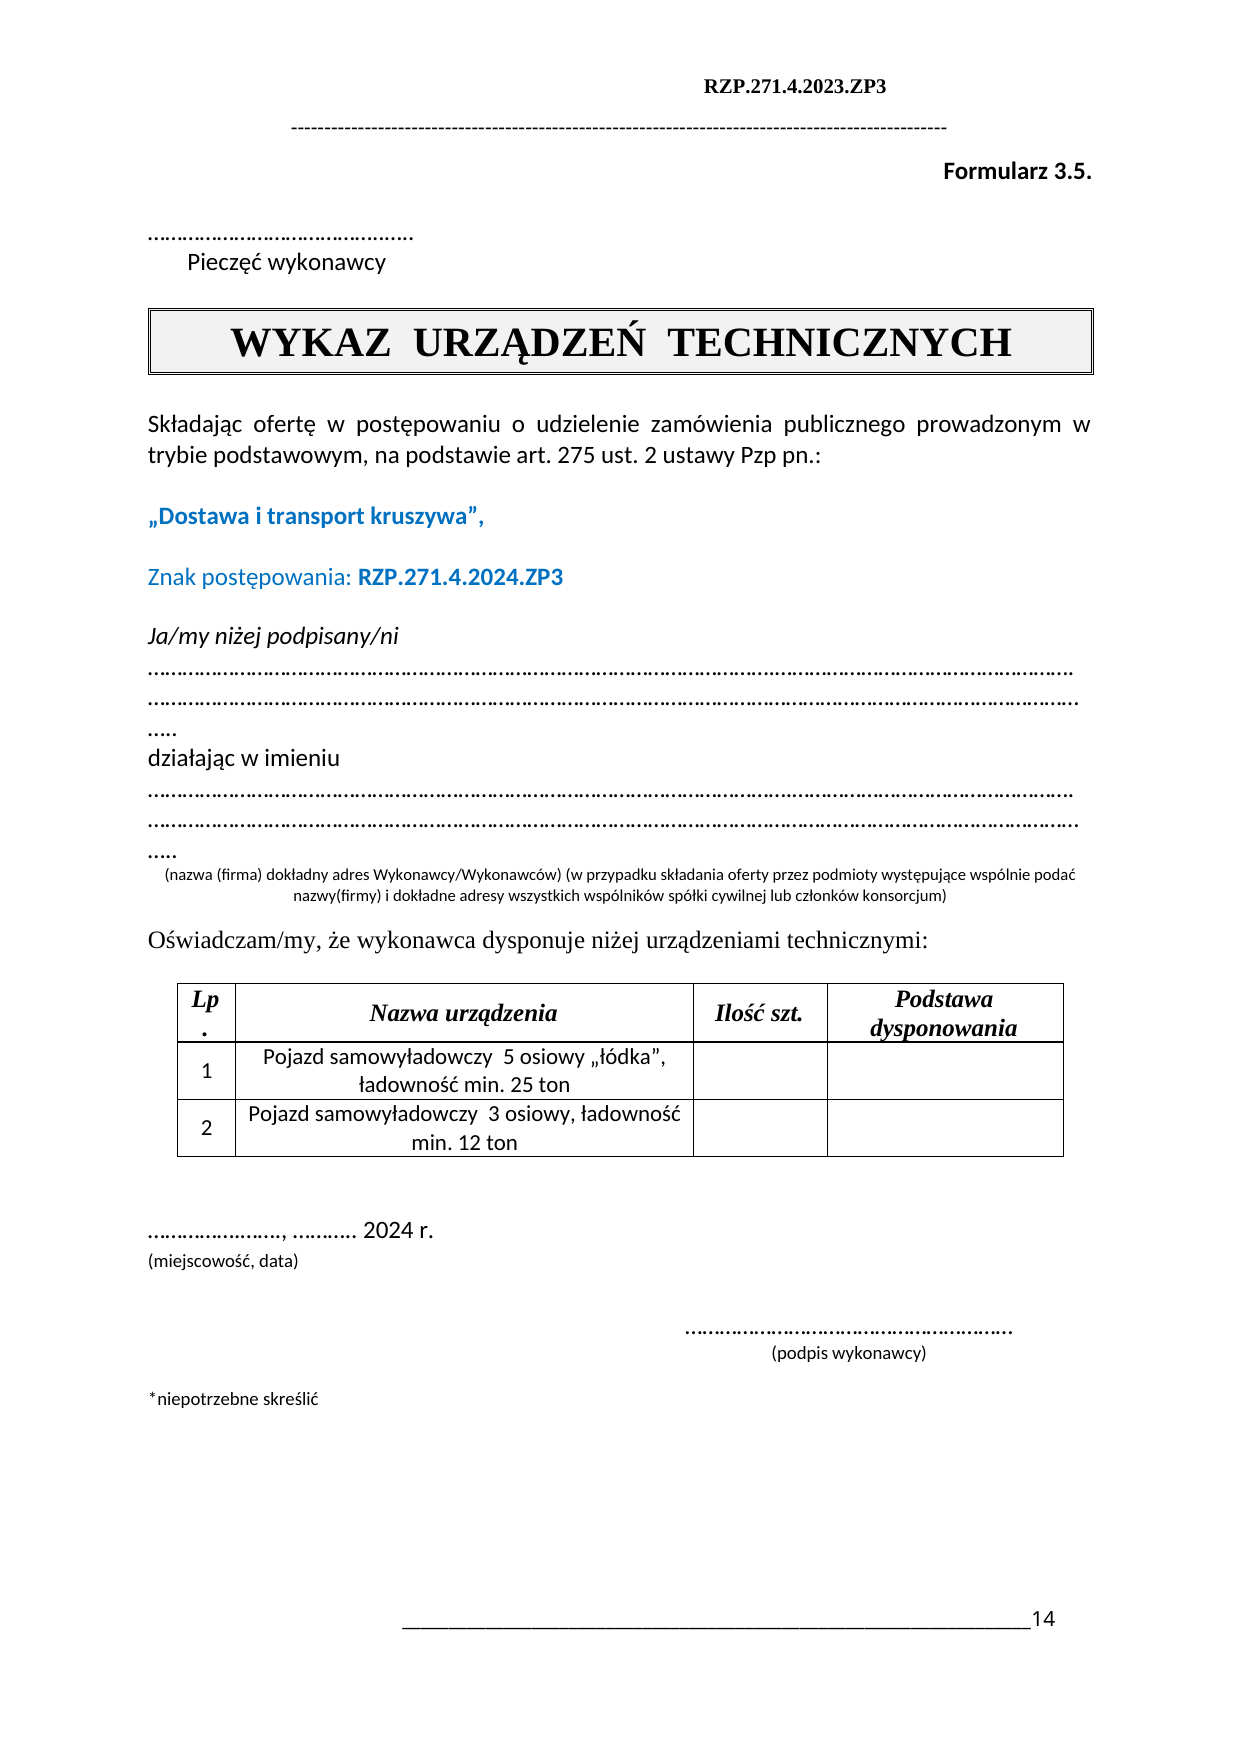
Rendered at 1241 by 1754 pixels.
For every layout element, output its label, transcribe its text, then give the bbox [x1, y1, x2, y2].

text Oświadczam/my, że wykonawca dysponuje niżej urządzeniami technicznymi: [148, 925, 1092, 954]
text „Dostawa i transport kruszywa”, [148, 500, 1092, 531]
table_cell 1 [178, 1043, 235, 1098]
table_cell Pojazd samowyładowczy 5 osiowy „łódka”, ładowność min. 25 ton [236, 1043, 693, 1098]
table_header Ilość szt. [694, 984, 827, 1041]
table_cell [828, 1100, 1063, 1156]
list ………………………………………………… [605, 1311, 1092, 1341]
text (podpis wykonawcy) [605, 1341, 1092, 1364]
text *niepotrzebne skreślić [148, 1387, 1092, 1410]
table_cell [694, 1043, 827, 1098]
text Składając ofertę w postępowaniu o udzielenie zamówienia publicznego prowadzonym w trybie podstawowym, na podstawie art. 275 ust. 2 ustawy Pzp pn.: [148, 408, 1092, 469]
table_header Lp. [178, 984, 235, 1041]
text …………………………………..….. [148, 216, 1092, 246]
list …………….……., ……….. 2024 r. [148, 1214, 1092, 1245]
table_header Podstawa dysponowania [828, 984, 1063, 1041]
text ……………………………………………………………………………………………….…………………………………………….………………………………………………………………………………………………………………………………………………….. [148, 651, 1092, 742]
table_cell Pojazd samowyładowczy 3 osiowy, ładowność min. 12 ton [236, 1100, 693, 1156]
text ………………………………………………………………………………………………….………………………………………….………………………………………………………………………………………………………………………………………………….. [148, 773, 1092, 864]
text (nazwa (firma) dokładny adres Wykonawcy/Wykonawców) (w przypadku składania oferty przez podmioty występujące wspólnie podać nazwy(firmy) i dokładne adresy wszystkich wspólników spółki cywilnej lub członków konsorcjum) [148, 864, 1092, 905]
table_header WYKAZ URZĄDZEŃ TECHNICZNYCH [151, 311, 1091, 372]
text Pieczęć wykonawcy [148, 246, 1092, 277]
text Znak postępowania: RZP.271.4.2024.ZP3 [148, 561, 1092, 592]
text działając w imieniu [148, 742, 1092, 773]
table_cell [694, 1100, 827, 1156]
table_header Nazwa urządzenia [236, 984, 693, 1041]
table_cell 2 [178, 1100, 235, 1156]
table_cell [828, 1043, 1063, 1098]
text Ja/my niżej podpisany/ni [148, 620, 1092, 651]
text Formularz 3.5. [148, 155, 1092, 185]
list (miejscowość, data) [148, 1249, 1092, 1272]
